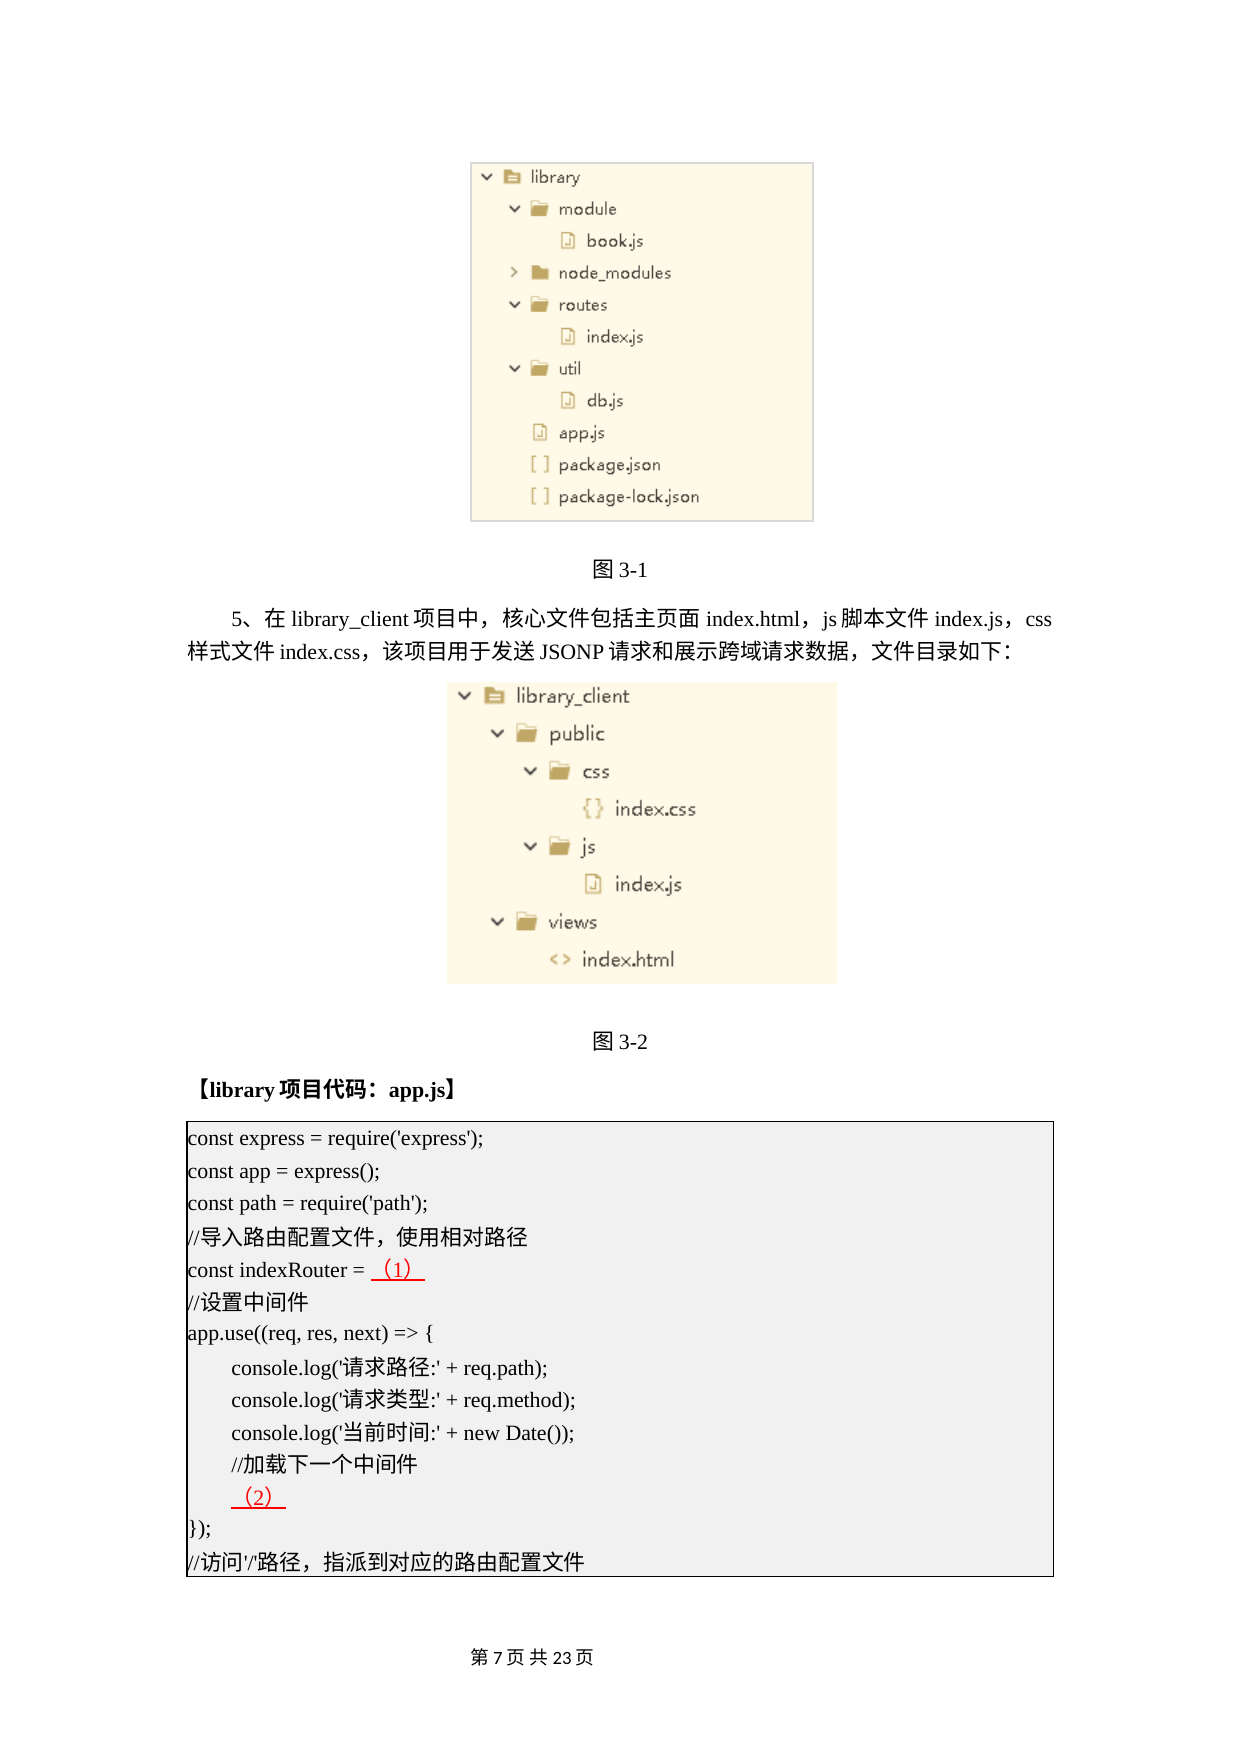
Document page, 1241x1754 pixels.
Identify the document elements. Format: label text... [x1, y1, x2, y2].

text //导入路由配置文件，使用相对路径 [188, 1219, 1053, 1252]
text const app = express(); [188, 1154, 1053, 1187]
text 图3-2 [187, 1023, 1053, 1056]
text const indexRouter = （1） [188, 1252, 1053, 1284]
text 【library项目代码：app.js】 [187, 1072, 1053, 1104]
text console.log('请求类型:' + req.method); [188, 1382, 1053, 1414]
text console.log('请求路径:' + req.path); [188, 1349, 1053, 1382]
picture [472, 164, 812, 520]
text //设置中间件 [188, 1284, 1053, 1317]
text （2） [188, 1479, 1053, 1512]
text 5、在library_client项目中，核心文件包括主页面index.html，js脚本文件index.js，css样式文件index.css，该项目用于发送JSONP请求和展示跨域请求数据，文件目录如下： [187, 601, 1053, 666]
text 图3-1 [187, 552, 1053, 584]
text const path = require('path'); [188, 1187, 1053, 1219]
text //加载下一个中间件 [188, 1447, 1053, 1479]
text console.log('当前时间:' + new Date()); [188, 1414, 1053, 1447]
text }); [188, 1512, 1053, 1544]
text app.use((req, res, next) => { [188, 1317, 1053, 1349]
picture [446, 682, 838, 984]
text //访问'/'路径，指派到对应的路由配置文件 [188, 1544, 1053, 1576]
text const express = require('express'); [188, 1122, 1053, 1154]
